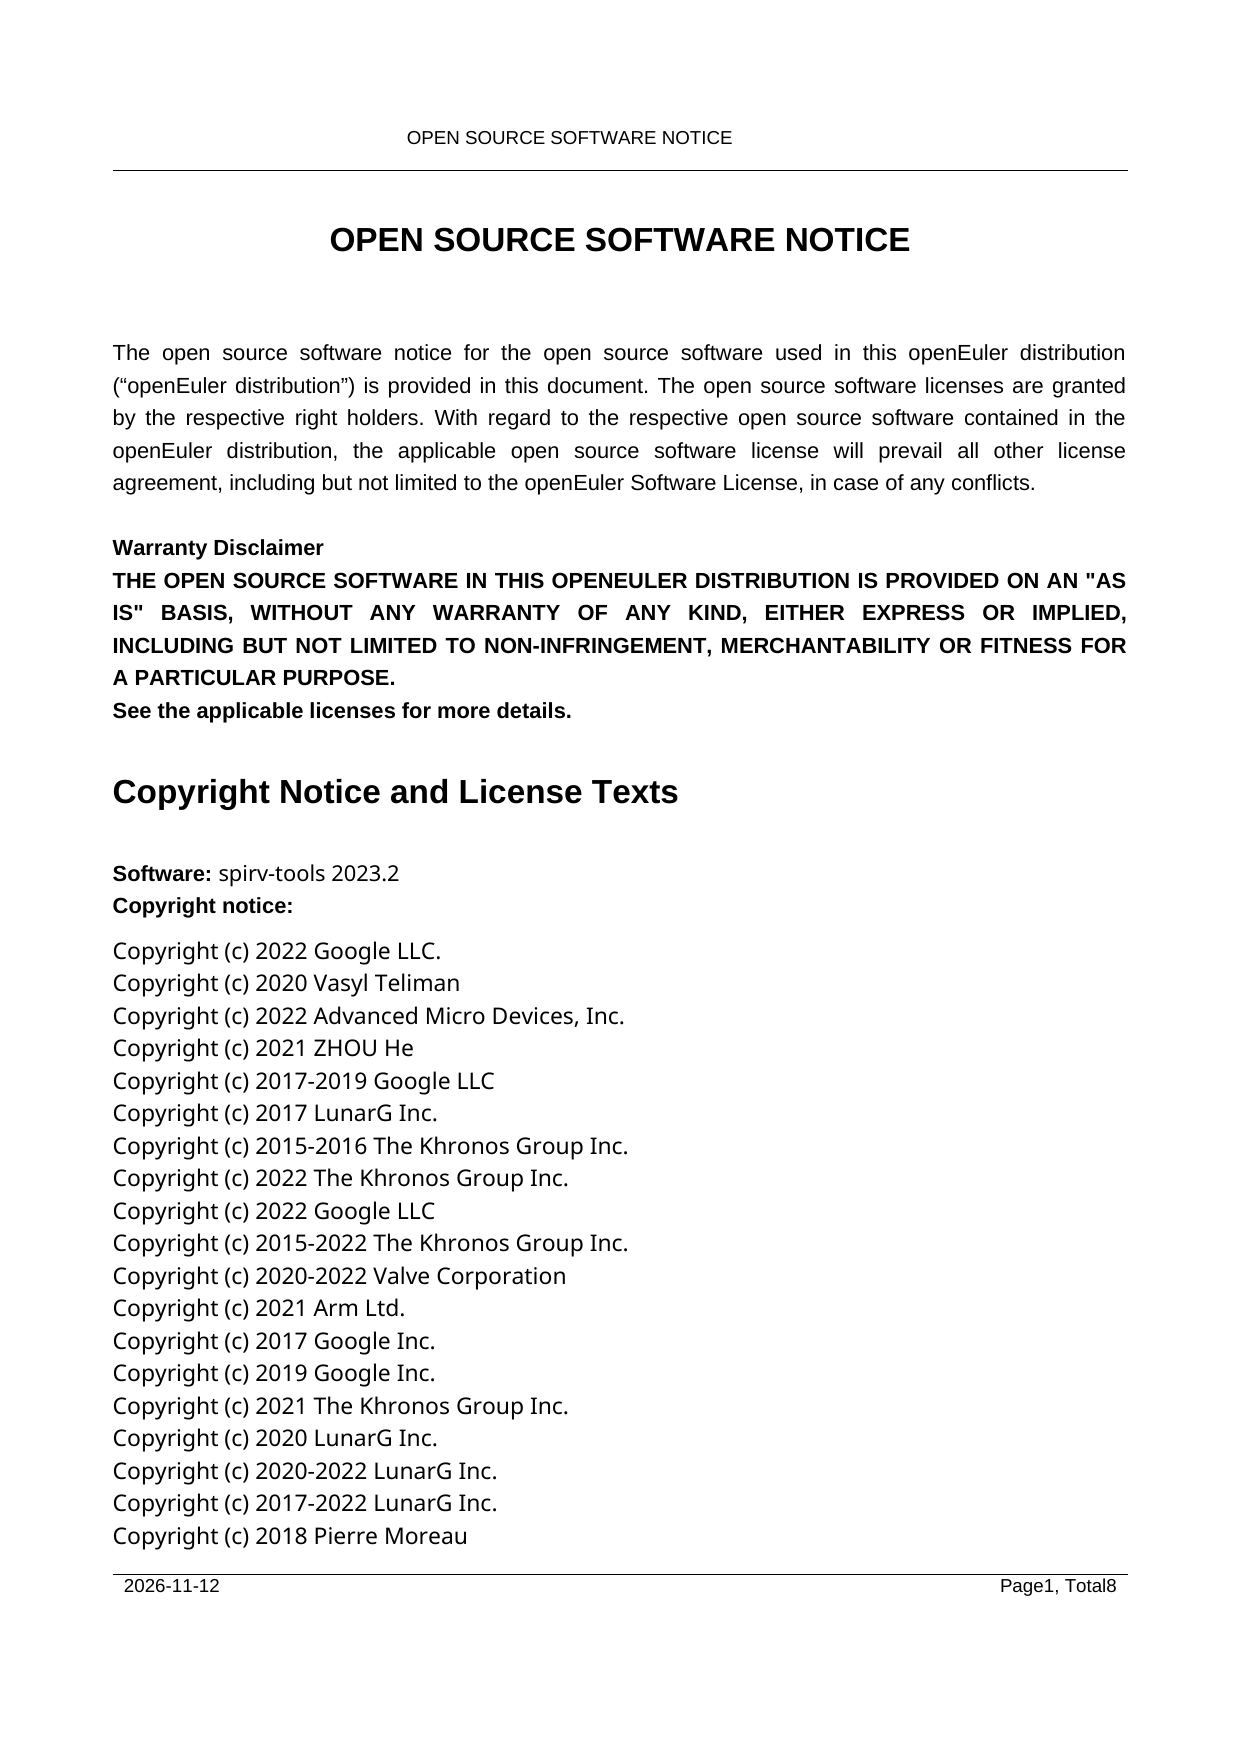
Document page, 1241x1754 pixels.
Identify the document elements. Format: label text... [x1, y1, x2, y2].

text THE OPEN SOURCE SOFTWARE IN THIS OPENEULER DISTRIBUTION IS PROVIDED ON AN "AS IS" BASIS, WITHOUT ANY WARRANTY OF ANY KIND, EITHER EXPRESS OR IMPLIED, INCLUDING BUT NOT LIMITED TO NON-INFRINGEMENT, MERCHANTABILITY OR FITNESS FOR A PARTICULAR PURPOSE. See the applicable licenses for more details. [112, 564, 1128, 726]
text Copyright notice: [112, 889, 1128, 921]
text Warranty Disclaimer [112, 531, 1128, 564]
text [112, 934, 1128, 1551]
text OPEN SOURCE SOFTWARE NOTICE [112, 206, 1128, 271]
title Software: spirv-tools 2023.2 [112, 856, 1128, 889]
text Copyright Notice and License Texts [112, 759, 1128, 824]
text The open source software notice for the open source software used in this openEuler distribution (“openEuler distribution”) is provided in this document. The open source software licenses are granted by the respective right holders. With regard to the respective open source software contained in the openEuler distribution, the applicable open source software license will prevail all other license agreement, including but not limited to the openEuler Software License, in case of any conflicts. [112, 336, 1128, 499]
